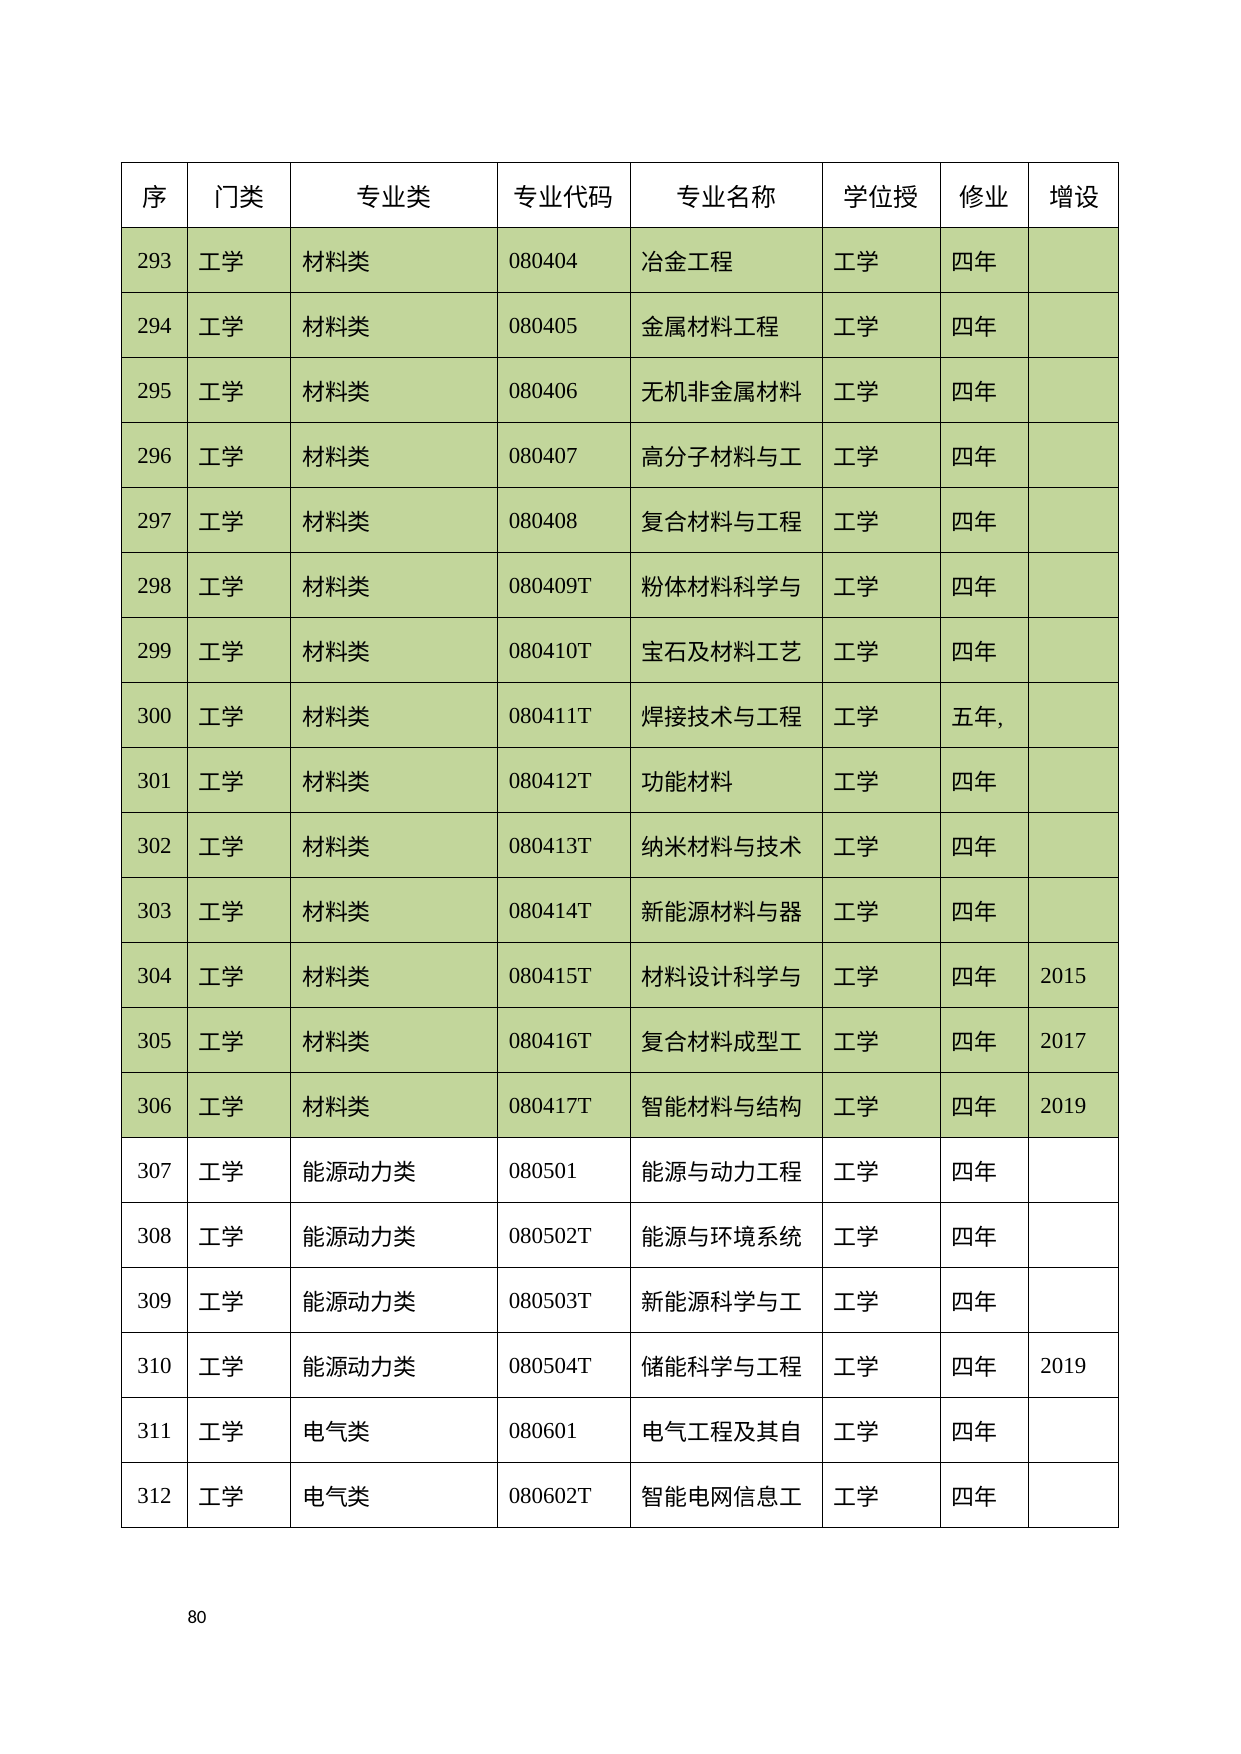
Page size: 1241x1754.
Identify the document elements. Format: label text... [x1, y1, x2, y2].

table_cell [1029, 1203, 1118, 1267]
table_cell 四年 [941, 228, 1028, 292]
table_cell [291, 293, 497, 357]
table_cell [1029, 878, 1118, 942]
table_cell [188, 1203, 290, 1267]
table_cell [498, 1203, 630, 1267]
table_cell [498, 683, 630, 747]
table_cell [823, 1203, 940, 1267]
table_header 学位授予门类 [823, 163, 940, 227]
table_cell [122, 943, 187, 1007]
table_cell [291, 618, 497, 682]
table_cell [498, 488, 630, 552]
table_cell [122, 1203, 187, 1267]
table_cell 294 [122, 293, 187, 357]
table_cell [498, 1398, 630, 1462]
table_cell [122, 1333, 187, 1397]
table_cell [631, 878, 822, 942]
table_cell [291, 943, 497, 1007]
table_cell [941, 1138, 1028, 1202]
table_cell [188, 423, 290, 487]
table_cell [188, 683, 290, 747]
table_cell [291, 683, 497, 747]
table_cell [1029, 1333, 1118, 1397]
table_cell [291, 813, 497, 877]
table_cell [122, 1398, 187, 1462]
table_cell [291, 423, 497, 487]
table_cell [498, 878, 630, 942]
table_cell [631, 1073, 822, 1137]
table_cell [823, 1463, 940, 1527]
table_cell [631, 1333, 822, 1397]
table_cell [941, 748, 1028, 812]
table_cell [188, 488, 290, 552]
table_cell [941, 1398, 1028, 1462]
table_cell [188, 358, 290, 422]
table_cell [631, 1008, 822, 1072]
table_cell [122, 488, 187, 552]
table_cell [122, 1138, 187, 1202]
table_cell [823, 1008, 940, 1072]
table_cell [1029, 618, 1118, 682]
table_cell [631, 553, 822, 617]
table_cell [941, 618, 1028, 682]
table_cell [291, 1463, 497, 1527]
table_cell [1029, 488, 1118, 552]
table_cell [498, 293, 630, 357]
table_cell [1029, 228, 1118, 292]
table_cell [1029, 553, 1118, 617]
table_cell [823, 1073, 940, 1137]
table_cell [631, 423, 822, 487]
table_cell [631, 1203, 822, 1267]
table_cell 冶金工程 [631, 228, 822, 292]
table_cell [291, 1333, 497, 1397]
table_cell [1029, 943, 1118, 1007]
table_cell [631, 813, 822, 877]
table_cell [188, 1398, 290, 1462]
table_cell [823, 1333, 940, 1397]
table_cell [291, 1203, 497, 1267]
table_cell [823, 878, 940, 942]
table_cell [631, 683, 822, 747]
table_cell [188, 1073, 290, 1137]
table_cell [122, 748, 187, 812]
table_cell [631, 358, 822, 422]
table_header 专业代码 [498, 163, 630, 227]
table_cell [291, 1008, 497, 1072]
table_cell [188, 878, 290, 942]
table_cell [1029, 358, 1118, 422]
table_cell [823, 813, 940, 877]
table_cell 工学 [188, 293, 290, 357]
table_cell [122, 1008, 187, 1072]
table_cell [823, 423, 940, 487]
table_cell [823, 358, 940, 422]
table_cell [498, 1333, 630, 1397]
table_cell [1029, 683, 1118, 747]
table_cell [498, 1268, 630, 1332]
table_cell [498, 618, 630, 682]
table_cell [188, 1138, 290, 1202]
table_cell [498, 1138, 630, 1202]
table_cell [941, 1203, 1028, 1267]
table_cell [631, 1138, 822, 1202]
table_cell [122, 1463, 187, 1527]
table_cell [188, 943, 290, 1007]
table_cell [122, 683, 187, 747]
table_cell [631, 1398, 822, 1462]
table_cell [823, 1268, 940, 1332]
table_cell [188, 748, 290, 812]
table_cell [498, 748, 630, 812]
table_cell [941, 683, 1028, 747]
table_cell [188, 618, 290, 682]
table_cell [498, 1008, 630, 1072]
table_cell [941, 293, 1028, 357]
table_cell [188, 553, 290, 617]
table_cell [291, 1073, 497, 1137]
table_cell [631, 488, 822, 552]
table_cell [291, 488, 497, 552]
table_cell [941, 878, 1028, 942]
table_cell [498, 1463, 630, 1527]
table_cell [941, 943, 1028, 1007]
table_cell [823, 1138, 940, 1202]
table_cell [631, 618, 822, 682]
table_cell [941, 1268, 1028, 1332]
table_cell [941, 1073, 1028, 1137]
table_cell 080404 [498, 228, 630, 292]
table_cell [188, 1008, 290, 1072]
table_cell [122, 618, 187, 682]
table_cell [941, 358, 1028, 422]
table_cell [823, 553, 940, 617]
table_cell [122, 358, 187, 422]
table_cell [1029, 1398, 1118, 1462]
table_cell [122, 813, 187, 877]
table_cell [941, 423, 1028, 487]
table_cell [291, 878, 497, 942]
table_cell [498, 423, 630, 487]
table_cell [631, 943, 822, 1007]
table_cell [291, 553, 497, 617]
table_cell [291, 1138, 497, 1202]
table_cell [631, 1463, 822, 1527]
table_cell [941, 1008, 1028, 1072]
table_header 序号 [122, 163, 187, 227]
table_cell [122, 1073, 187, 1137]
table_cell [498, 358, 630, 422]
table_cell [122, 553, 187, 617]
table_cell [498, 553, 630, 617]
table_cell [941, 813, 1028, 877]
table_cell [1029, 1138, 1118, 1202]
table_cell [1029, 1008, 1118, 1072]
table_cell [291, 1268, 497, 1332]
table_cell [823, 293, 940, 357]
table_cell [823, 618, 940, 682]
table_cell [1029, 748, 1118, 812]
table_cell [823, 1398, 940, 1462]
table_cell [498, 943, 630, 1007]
table_cell 材料类 [291, 228, 497, 292]
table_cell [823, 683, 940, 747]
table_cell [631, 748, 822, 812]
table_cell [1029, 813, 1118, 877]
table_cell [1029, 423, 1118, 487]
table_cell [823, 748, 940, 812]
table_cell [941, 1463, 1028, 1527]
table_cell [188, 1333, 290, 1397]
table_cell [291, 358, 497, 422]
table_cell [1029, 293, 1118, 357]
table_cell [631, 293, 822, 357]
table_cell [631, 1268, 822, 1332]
table_header 增设年份 [1029, 163, 1118, 227]
table_header 门类 [188, 163, 290, 227]
table_cell 293 [122, 228, 187, 292]
table_cell 工学 [188, 228, 290, 292]
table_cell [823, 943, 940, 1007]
table_header 专业类 [291, 163, 497, 227]
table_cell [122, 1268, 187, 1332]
table_header 修业年限 [941, 163, 1028, 227]
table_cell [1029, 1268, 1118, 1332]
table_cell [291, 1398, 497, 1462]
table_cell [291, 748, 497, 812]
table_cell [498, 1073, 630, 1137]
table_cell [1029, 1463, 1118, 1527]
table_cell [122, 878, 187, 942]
table_header 专业名称 [631, 163, 822, 227]
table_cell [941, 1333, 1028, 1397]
table_cell 工学 [823, 228, 940, 292]
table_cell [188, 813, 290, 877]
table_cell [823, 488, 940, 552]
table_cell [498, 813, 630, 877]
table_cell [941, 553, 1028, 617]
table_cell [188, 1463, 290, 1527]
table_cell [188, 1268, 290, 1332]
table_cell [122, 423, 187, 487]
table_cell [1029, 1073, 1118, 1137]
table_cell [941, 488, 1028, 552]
